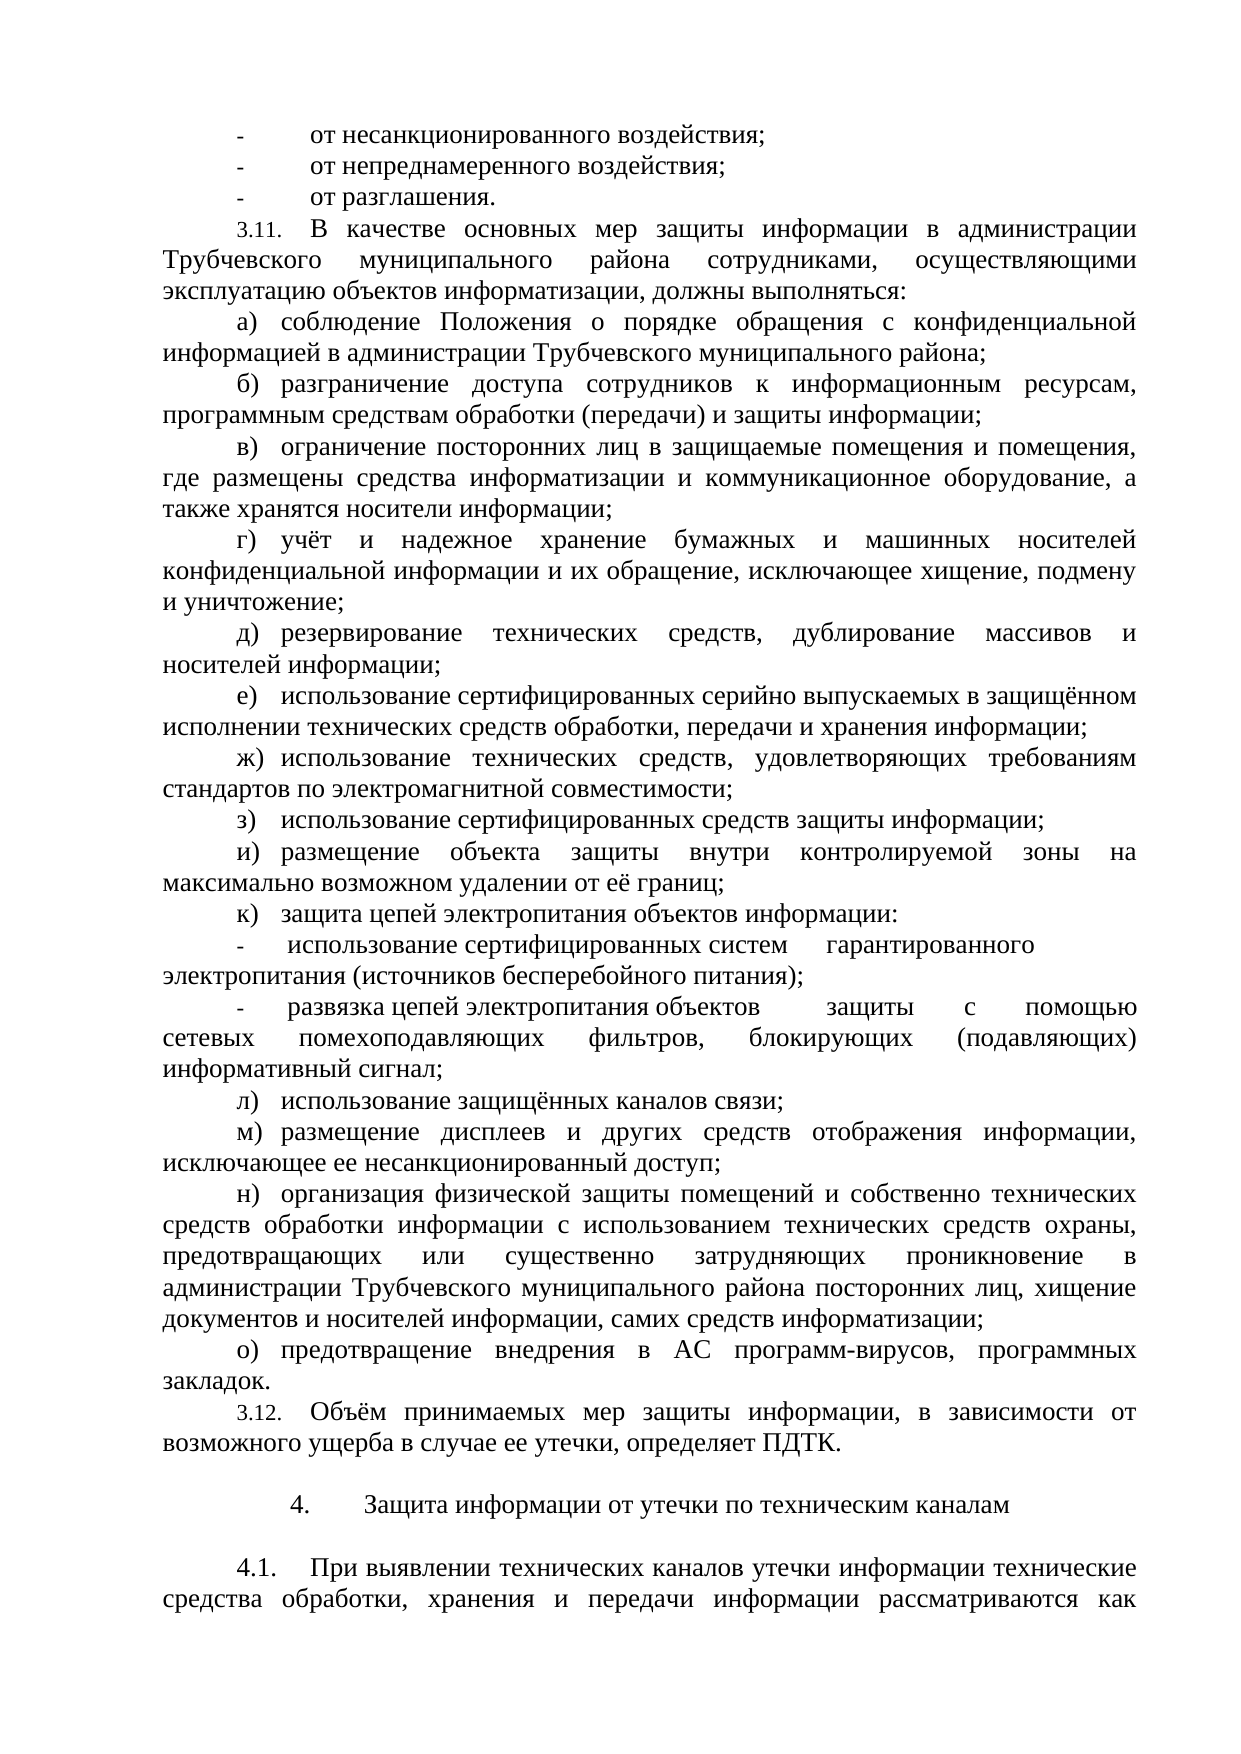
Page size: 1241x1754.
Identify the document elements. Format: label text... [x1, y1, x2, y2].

text о) предотвращение внедрения в АС программ-вирусов, программных закладок. [162, 1333, 1138, 1395]
text ж) использование технических средств, удовлетворяющих требованиям стандартов по электромагнитной совместимости; [162, 741, 1138, 803]
text л) использование защищённых каналов связи; [162, 1084, 1138, 1115]
text и) размещение объекта защиты внутри контролируемой зоны на максимально возможном удалении от её границ; [162, 834, 1138, 897]
list развязка цепей электропитания объектов защиты с помощью сетевых помехоподавляющих фильтров, блокирующих (подавляющих) информативный сигнал; [162, 990, 1138, 1084]
text г) учёт и надежное хранение бумажных и машинных носителей конфиденциальной информации и их обращение, исключающее хищение, подмену и уничтожение; [162, 523, 1138, 617]
text а) соблюдение Положения о порядке обращения с конфиденциальной информацией в администрации Трубчевского муниципального района; [162, 305, 1138, 367]
text б) разграничение доступа сотрудников к информационным ресурсам, программным средствам обработки (передачи) и защиты информации; [162, 367, 1138, 430]
text е) использование сертифицированных серийно выпускаемых в защищённом исполнении технических средств обработки, передачи и хранения информации; [162, 679, 1138, 741]
list Объём принимаемых мер защиты информации, в зависимости от возможного ущерба в случае ее утечки, определяет ПДТК. [162, 1395, 1138, 1457]
list от несанкционированного воздействия; [162, 118, 1138, 149]
text м) размещение дисплеев и других средств отображения информации, исключающее ее несанкционированный доступ; [162, 1115, 1138, 1177]
list от непреднамеренного воздействия; [162, 149, 1138, 181]
list использование сертифицированных систем гарантированного электропитания (источников бесперебойного питания); [162, 928, 1138, 990]
text д) резервирование технических средств, дублирование массивов и носителей информации; [162, 617, 1138, 679]
text н) организация физической защиты помещений и собственно технических средств обработки информации с использованием технических средств охраны, предотвращающих или существенно затрудняющих проникновение в администрации Трубчевского муниципального района посторонних лиц, хищение документов и носителей информации, самих средств информатизации; [162, 1177, 1138, 1333]
list от разглашения. [162, 181, 1138, 212]
text к) защита цепей электропитания объектов информации: [162, 897, 1138, 928]
text з) использование сертифицированных средств защиты информации; [162, 803, 1138, 834]
list Защита информации от утечки по техническим каналам [162, 1489, 1138, 1520]
text в) ограничение посторонних лиц в защищаемые помещения и помещения, где размещены средства информатизации и коммуникационное оборудование, а также хранятся носители информации; [162, 430, 1138, 523]
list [162, 1551, 1138, 1613]
list В качестве основных мер защиты информации в администрации Трубчевского муниципального района сотрудниками, осуществляющими эксплуатацию объектов информатизации, должны выполняться: [162, 212, 1138, 305]
